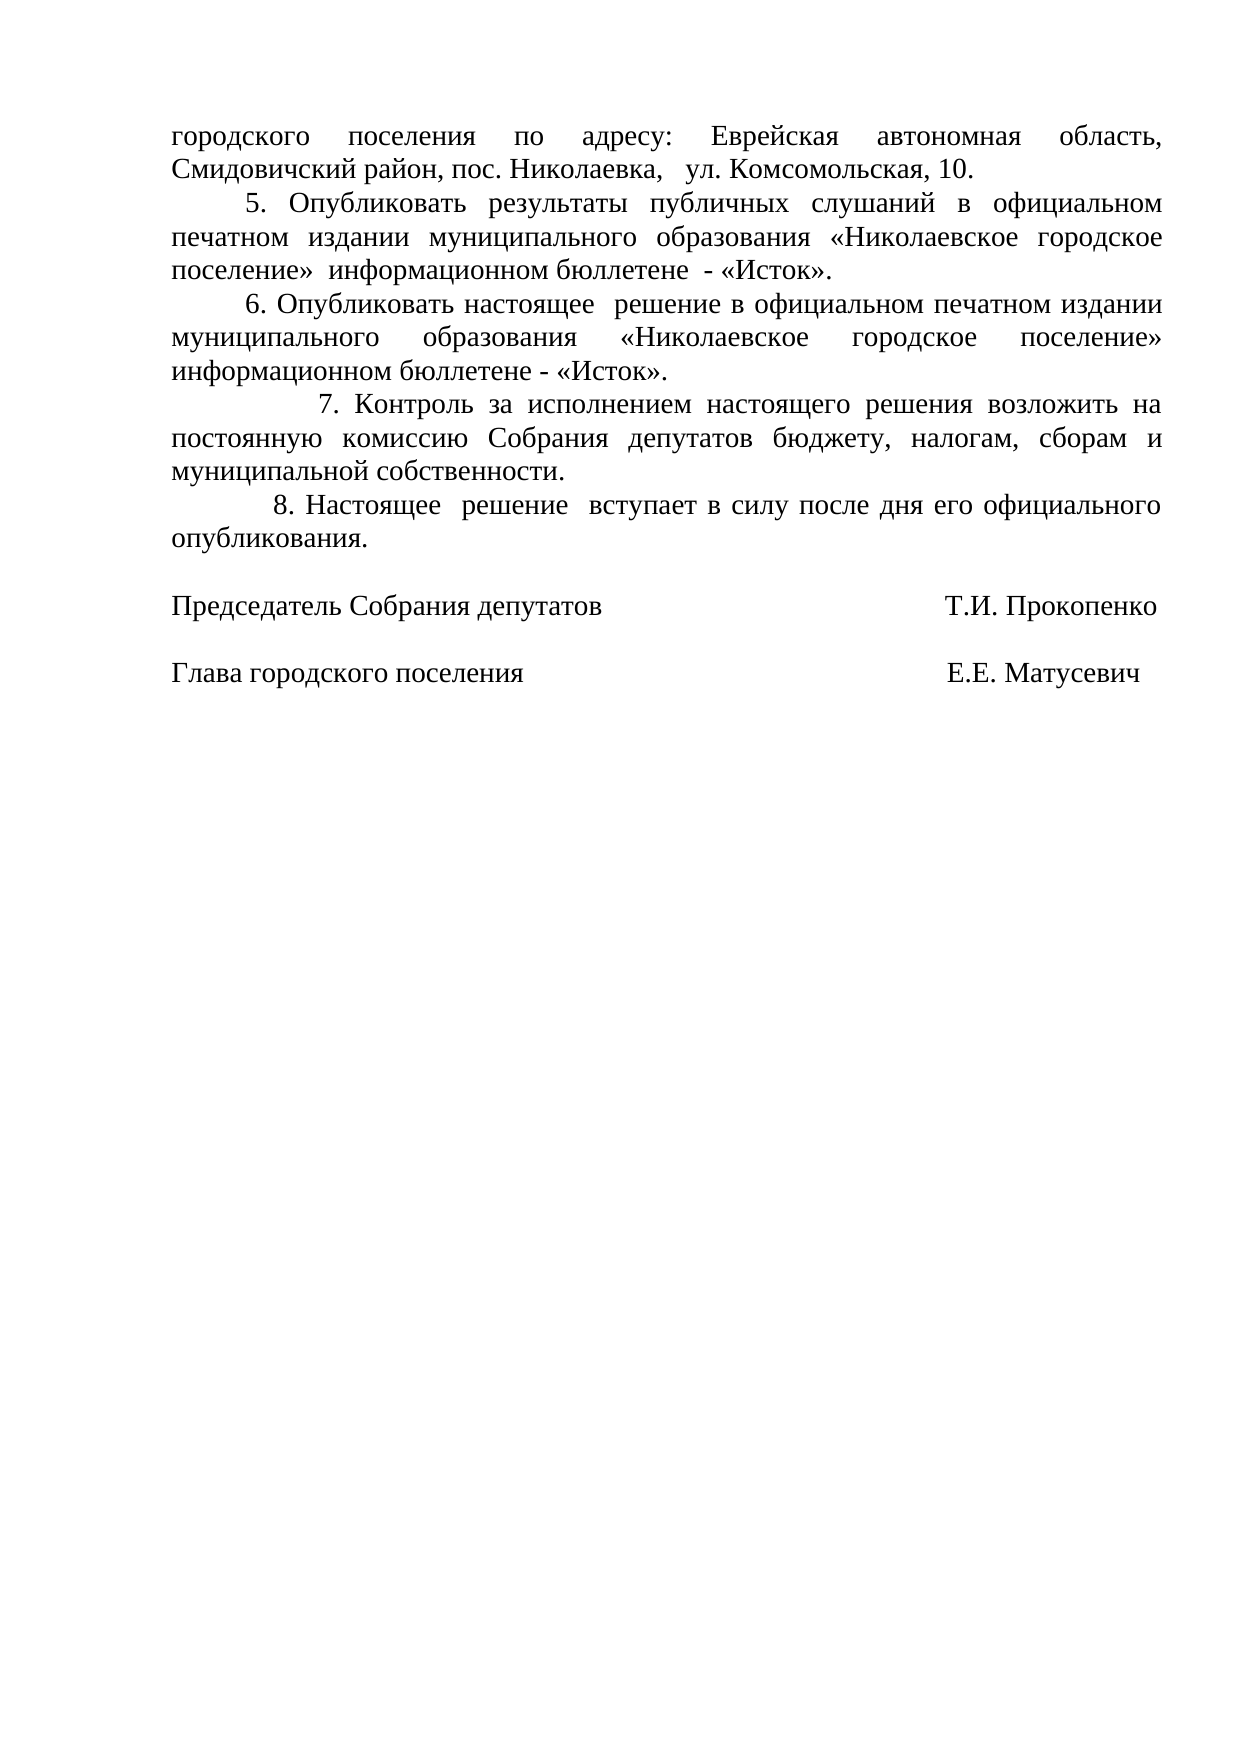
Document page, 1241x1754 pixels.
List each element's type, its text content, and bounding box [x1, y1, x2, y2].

text 5. Опубликовать результаты публичных слушаний в официальном печатном издании муниципального образования «Николаевское городское поселение» информационном бюллетене - «Исток». [171, 185, 1163, 286]
text 8. Настоящее решение вступает в силу после дня его официального опубликования. [171, 487, 1163, 554]
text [171, 118, 1163, 185]
text 7. Контроль за исполнением настоящего решения возложить на постоянную комиссию Собрания депутатов бюджету, налогам, сборам и муниципальной собственности. [171, 386, 1163, 487]
text Председатель Собрания депутатов Т.И. Прокопенко [171, 588, 1163, 621]
text Глава городского поселения Е.Е. Матусевич [171, 655, 1163, 688]
text 6. Опубликовать настоящее решение в официальном печатном издании муниципального образования «Николаевское городское поселение» информационном бюллетене - «Исток». [171, 286, 1163, 386]
